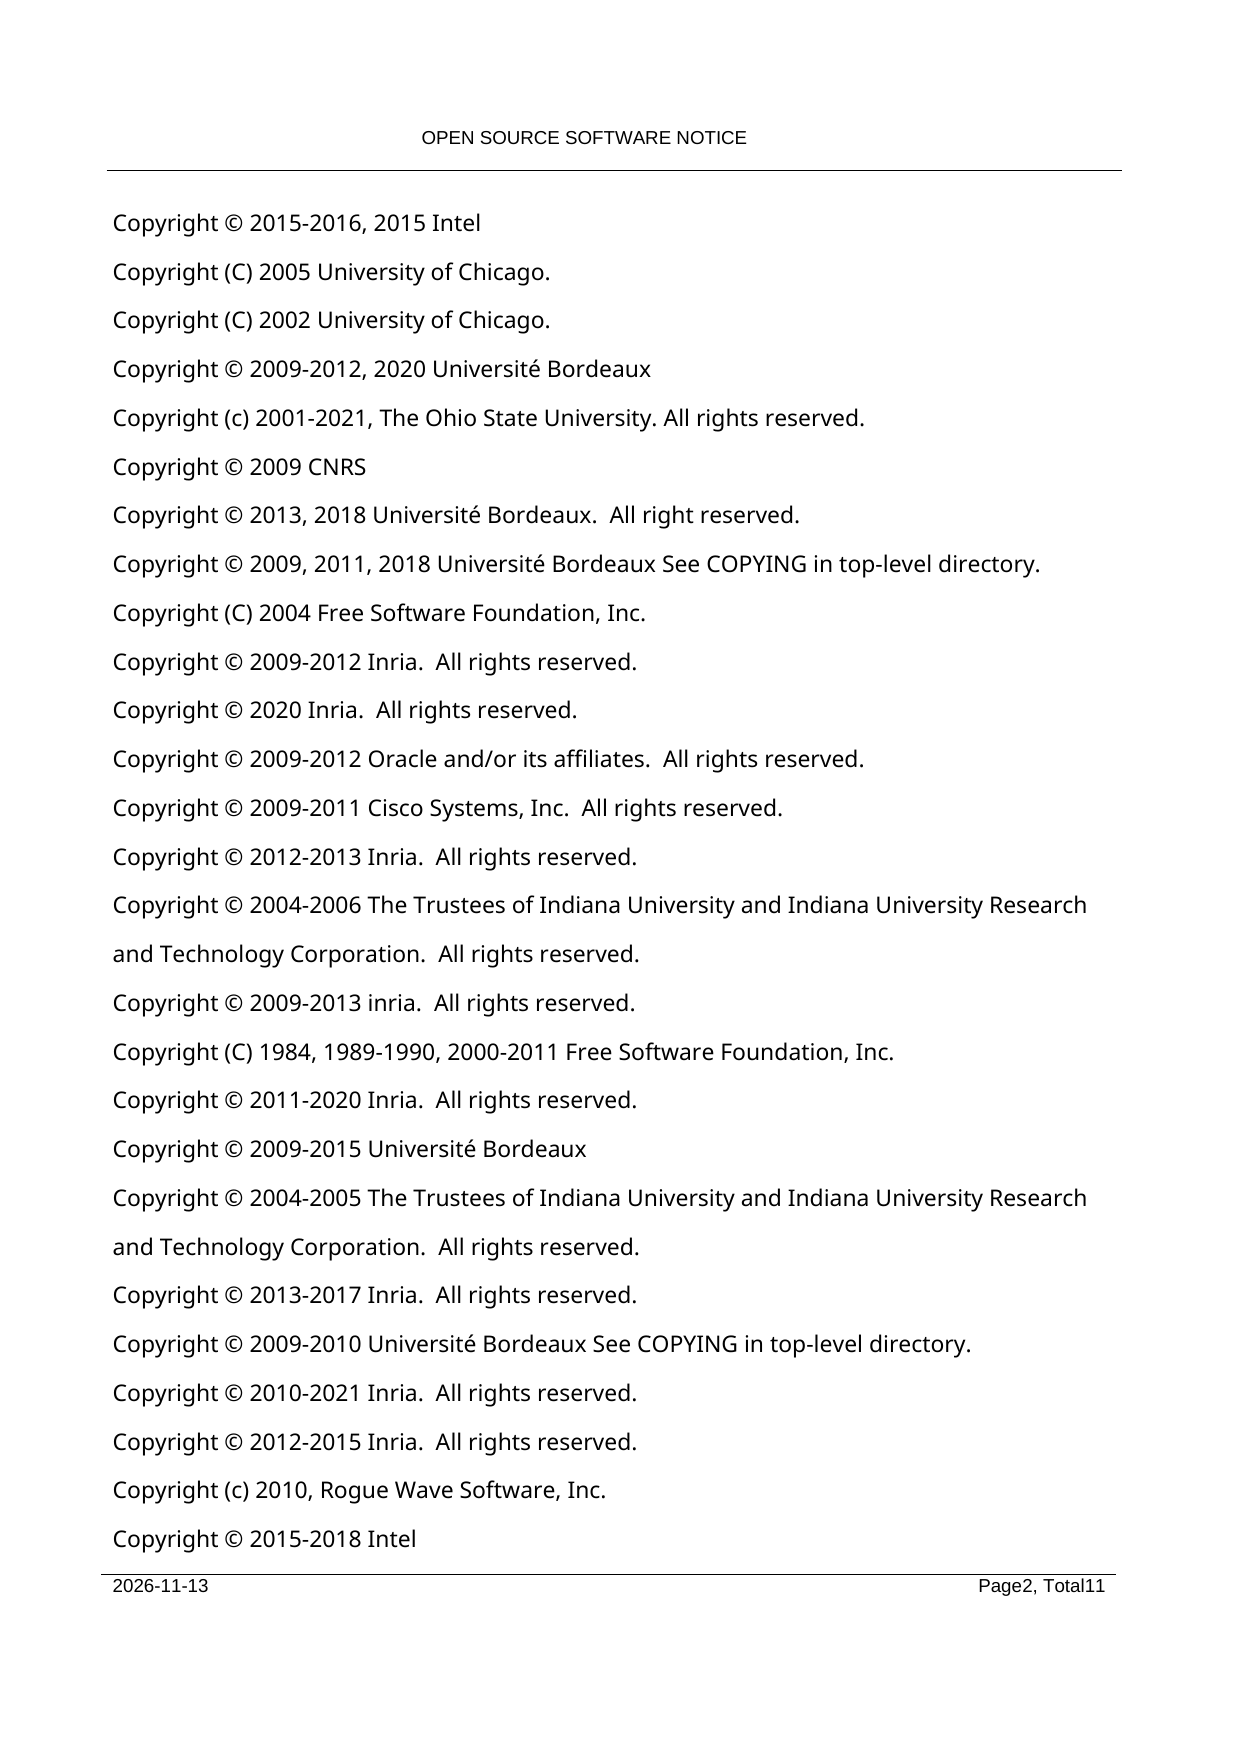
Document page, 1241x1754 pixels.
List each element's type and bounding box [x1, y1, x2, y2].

text [112, 206, 1128, 1555]
